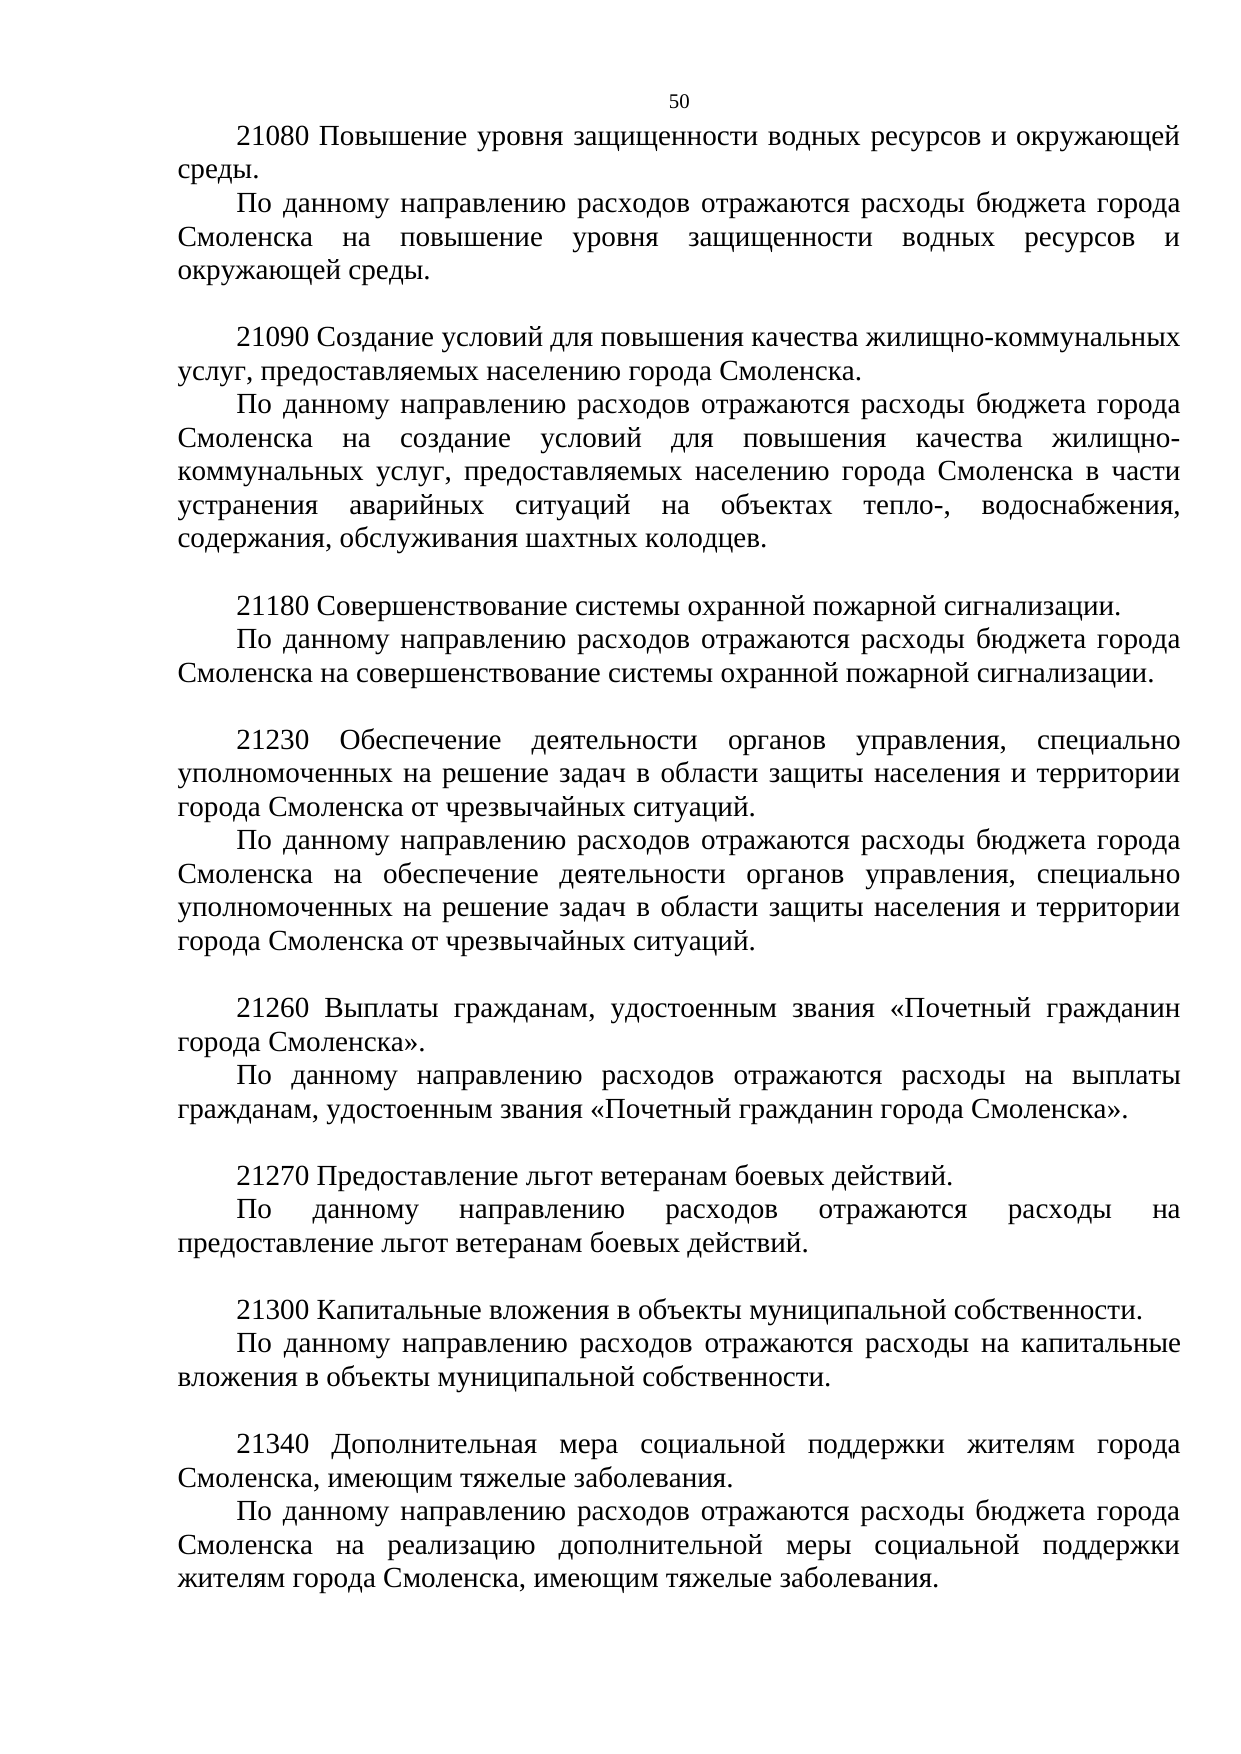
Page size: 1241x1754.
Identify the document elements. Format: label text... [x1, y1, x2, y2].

text По данному направлению расходов отражаются расходы бюджета города Смоленска на повышение уровня защищенности водных ресурсов и окружающей среды. [177, 185, 1181, 286]
text 21300 Капитальные вложения в объекты муниципальной собственности. [177, 1292, 1181, 1326]
text По данному направлению расходов отражаются расходы на капитальные вложения в объекты муниципальной собственности. [177, 1326, 1181, 1393]
text 21180 Совершенствование системы охранной пожарной сигнализации. [177, 588, 1181, 621]
text По данному направлению расходов отражаются расходы бюджета города Смоленска на создание условий для повышения качества жилищно-коммунальных услуг, предоставляемых населению города Смоленска в части устранения аварийных ситуаций на объектах тепло-, водоснабжения, содержания, обслуживания шахтных колодцев. [177, 386, 1181, 554]
text По данному направлению расходов отражаются расходы бюджета города Смоленска на реализацию дополнительной меры социальной поддержки жителям города Смоленска, имеющим тяжелые заболевания. [177, 1493, 1181, 1594]
text 21340 Дополнительная мера социальной поддержки жителям города Смоленска, имеющим тяжелые заболевания. [177, 1426, 1181, 1493]
text 21090 Создание условий для повышения качества жилищно-коммунальных услуг, предоставляемых населению города Смоленска. [177, 319, 1181, 386]
text По данному направлению расходов отражаются расходы бюджета города Смоленска на совершенствование системы охранной пожарной сигнализации. [177, 621, 1181, 688]
text По данному направлению расходов отражаются расходы на предоставление льгот ветеранам боевых действий. [177, 1191, 1181, 1258]
text 21230 Обеспечение деятельности органов управления, специально уполномоченных на решение задач в области защиты населения и территории города Смоленска от чрезвычайных ситуаций. [177, 722, 1181, 822]
text 21080 Повышение уровня защищенности водных ресурсов и окружающей среды. [177, 118, 1181, 185]
text 21270 Предоставление льгот ветеранам боевых действий. [177, 1158, 1181, 1191]
text По данному направлению расходов отражаются расходы на выплаты гражданам, удостоенным звания «Почетный гражданин города Смоленска». [177, 1057, 1181, 1124]
text 21260 Выплаты гражданам, удостоенным звания «Почетный гражданин города Смоленска». [177, 990, 1181, 1057]
text По данному направлению расходов отражаются расходы бюджета города Смоленска на обеспечение деятельности органов управления, специально уполномоченных на решение задач в области защиты населения и территории города Смоленска от чрезвычайных ситуаций. [177, 822, 1181, 957]
